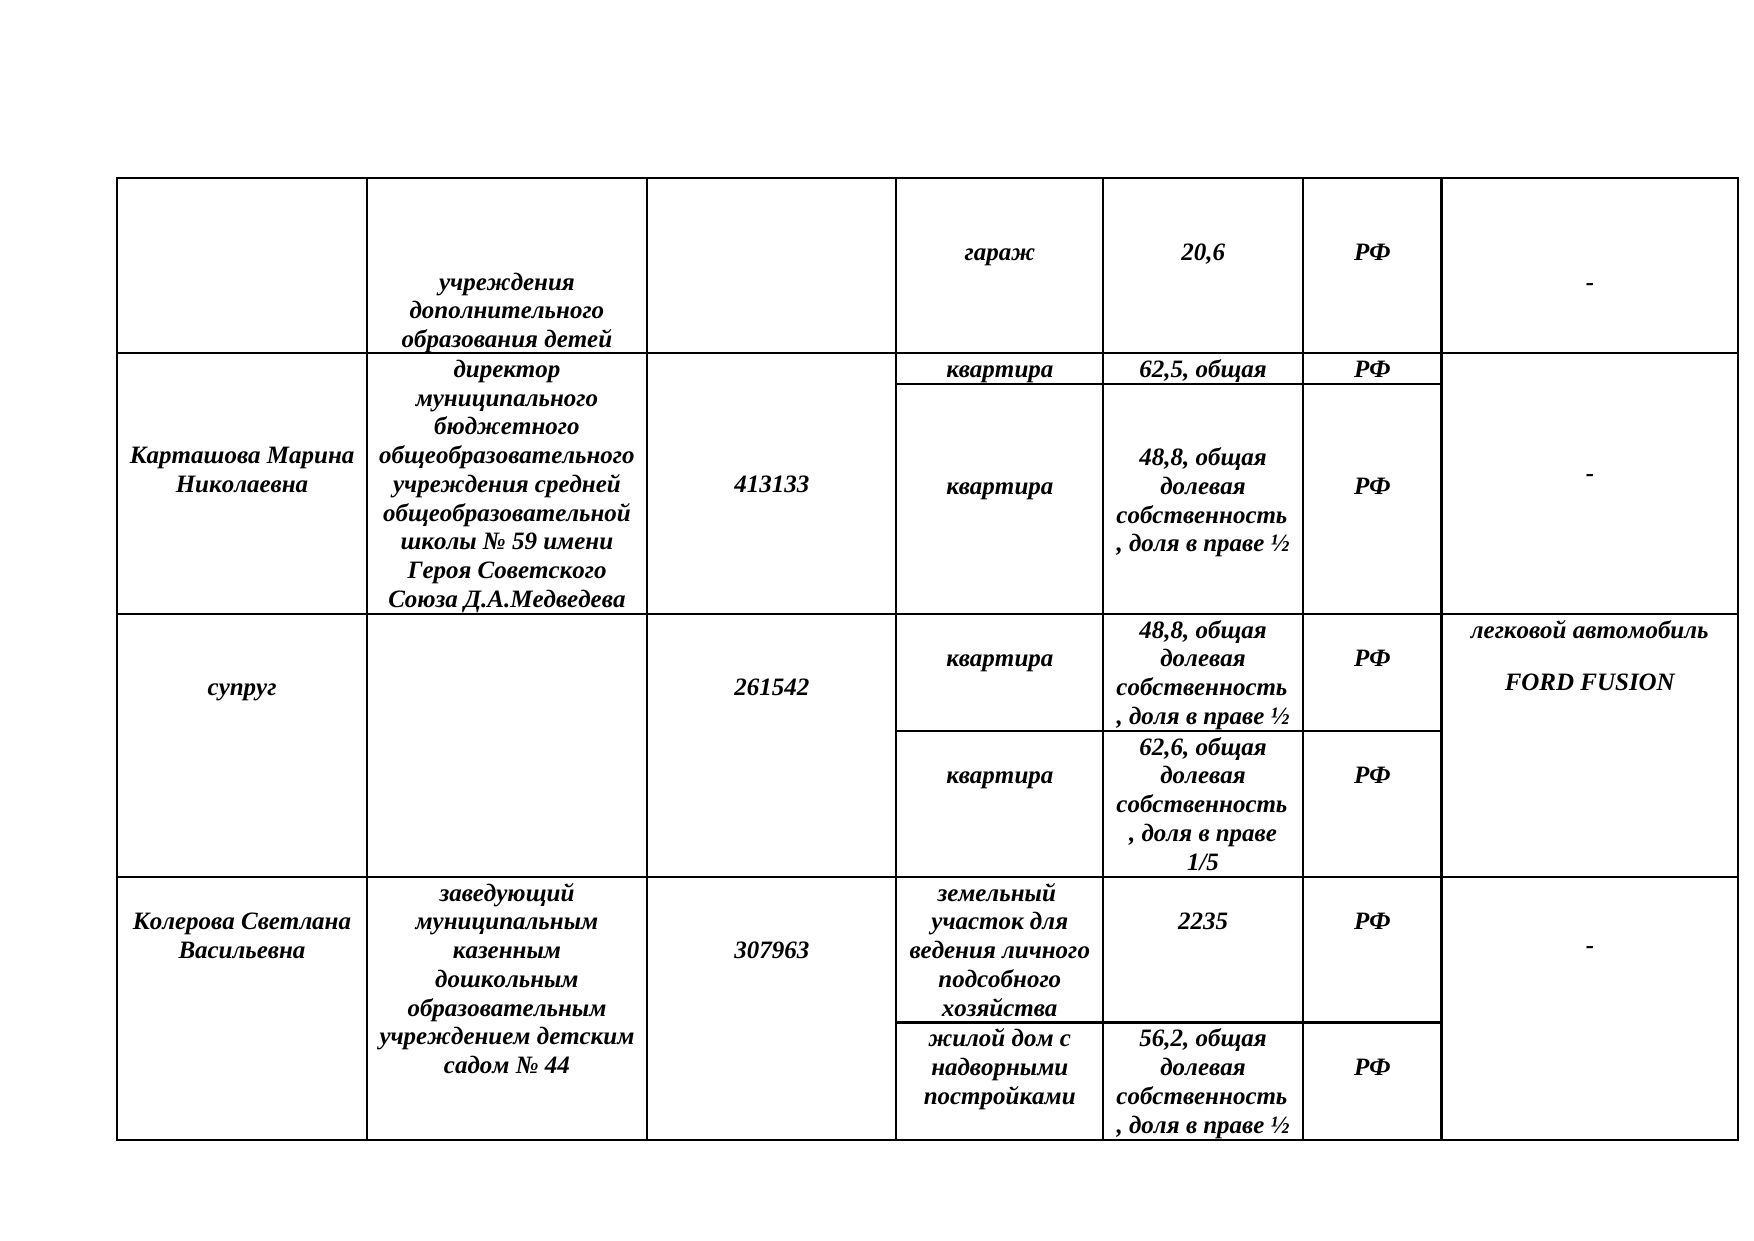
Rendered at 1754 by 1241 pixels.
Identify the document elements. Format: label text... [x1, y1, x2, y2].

table_cell 307963 [648, 878, 895, 1138]
table_cell 413133 [648, 354, 895, 613]
table_cell директор муниципального бюджетного общеобразовательного учреждения средней общеобразовательной школы № 59 имени Героя Советского Союза Д.А.Медведева [368, 354, 646, 613]
table_cell - [1443, 354, 1737, 613]
table_cell земельный участок для ведения личного подсобного хозяйства [897, 878, 1102, 1021]
table_cell 20,6 [1104, 179, 1302, 352]
table_cell РФ [1304, 615, 1440, 730]
table_cell РФ [1304, 385, 1440, 613]
table_cell 62,5, общая [1104, 354, 1302, 383]
table_cell Карташова Марина Николаевна [118, 354, 366, 613]
table_cell 2235 [1104, 878, 1302, 1021]
table_cell заведующий муниципальным казенным дошкольным образовательным учреждением детским садом № 44 [368, 878, 646, 1138]
table_cell [368, 615, 646, 876]
table_cell РФ [1304, 732, 1440, 876]
table_cell жилой дом с надворными постройками [897, 1024, 1102, 1138]
table_cell РФ [1304, 179, 1440, 352]
table_cell Колерова Светлана Васильевна [118, 878, 366, 1138]
table_cell 261542 [648, 615, 895, 876]
table_cell квартира [897, 732, 1102, 876]
table_cell РФ [1304, 354, 1440, 383]
table_cell 62,6, общая долевая собственность, доля в праве 1/5 [1104, 732, 1302, 876]
table_cell супруг [118, 615, 366, 876]
table_cell легковой автомобиль FORD FUSION [1443, 615, 1737, 876]
table_cell квартира [897, 354, 1102, 383]
table_cell 48,8, общая долевая собственность, доля в праве ½ [1104, 385, 1302, 613]
table_cell РФ [1304, 1024, 1440, 1138]
table_cell 48,8, общая долевая собственность, доля в праве ½ [1104, 615, 1302, 730]
table_cell - [1443, 878, 1737, 1138]
table_cell 56,2, общая долевая собственность, доля в праве ½ [1104, 1024, 1302, 1138]
table_cell квартира [897, 385, 1102, 613]
table_cell квартира [897, 615, 1102, 730]
table_cell гараж [897, 179, 1102, 352]
table_cell РФ [1304, 878, 1440, 1021]
